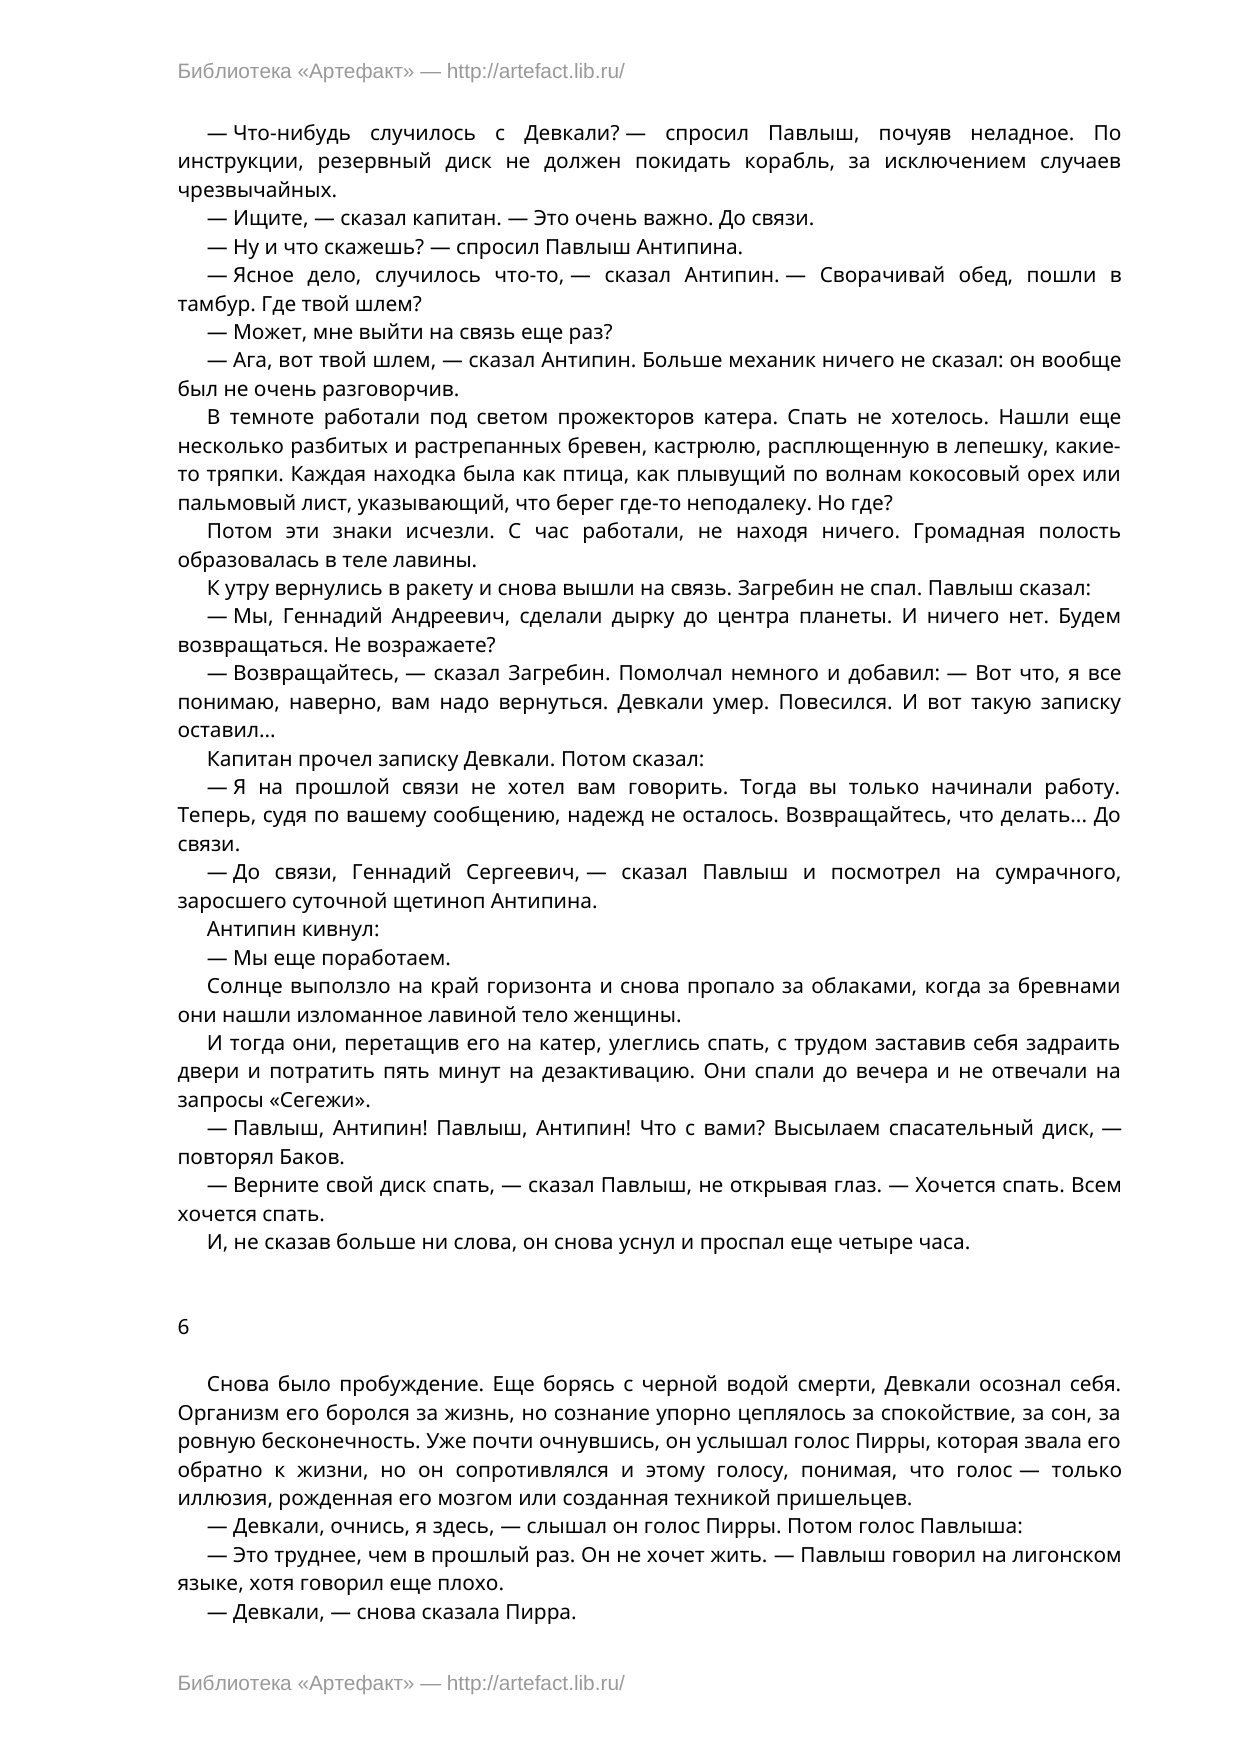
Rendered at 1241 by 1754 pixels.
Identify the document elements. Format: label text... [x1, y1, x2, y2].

text — Мы, Геннадий Андреевич, сделали дырку до центра планеты. И ничего нет. Будем возвращаться. Не возражаете? [177, 602, 1122, 658]
text Потом эти знаки исчезли. С час работали, не находя ничего. Громадная полость образовалась в теле лавины. [177, 516, 1122, 573]
text Солнце выползло на край горизонта и снова пропало за облаками, когда за бревнами они нашли изломанное лавиной тело женщины. [177, 971, 1122, 1028]
text Антипин кивнул: [177, 914, 1122, 943]
text — Это труднее, чем в прошлый раз. Он не хочет жить. — Павлыш говорил на лигонском языке, хотя говорил еще плохо. [177, 1540, 1122, 1597]
text — Ищите, — сказал капитан. — Это очень важно. До связи. [177, 203, 1122, 232]
text — Ну и что скажешь? — спросил Павлыш Антипина. [177, 232, 1122, 260]
text Капитан прочел записку Девкали. Потом сказал: [177, 744, 1122, 772]
text — Мы еще поработаем. [177, 943, 1122, 971]
text — Девкали, очнись, я здесь, — слышал он голос Пирры. Потом голос Павлыша: [177, 1512, 1122, 1540]
text — Ясное дело, случилось что-то, — сказал Антипин. — Сворачивай обед, пошли в тамбур. Где твой шлем? [177, 260, 1122, 317]
text — Верните свой диск спать, — сказал Павлыш, не открывая глаз. — Хочется спать. Всем хочется спать. [177, 1170, 1122, 1227]
text — Возвращайтесь, — сказал Загребин. Помолчал немного и добавил: — Вот что, я все понимаю, наверно, вам надо вернуться. Девкали умер. Повесился. И вот такую записку оставил... [177, 658, 1122, 744]
text — Что-нибудь случилось с Девкали? — спросил Павлыш, почуяв неладное. По инструкции, резервный диск не должен покидать корабль, за исключением случаев чрезвычайных. [177, 118, 1122, 203]
text И, не сказав больше ни слова, он снова уснул и проспал еще четыре часа. [177, 1227, 1122, 1256]
text К утру вернулись в ракету и снова вышли на связь. Загребин не спал. Павлыш сказал: [177, 573, 1122, 602]
text — Ага, вот твой шлем, — сказал Антипин. Больше механик ничего не сказал: он вообще был не очень разговорчив. [177, 346, 1122, 402]
text — Девкали, — снова сказала Пирра. [177, 1597, 1122, 1625]
text — Павлыш, Антипин! Павлыш, Антипин! Что с вами? Высылаем спасательный диск, — повторял Баков. [177, 1113, 1122, 1170]
subtitle 6 [177, 1312, 1122, 1341]
text И тогда они, перетащив его на катер, улеглись спать, с трудом заставив себя задраить двери и потратить пять минут на дезактивацию. Они спали до вечера и не отвечали на запросы «Сегежи». [177, 1028, 1122, 1113]
text В темноте работали под светом прожекторов катера. Спать не хотелось. Нашли еще несколько разбитых и растрепанных бревен, кастрюлю, расплющенную в лепешку, какие-то тряпки. Каждая находка была как птица, как плывущий по волнам кокосовый орех или пальмовый лист, указывающий, что берег где-то неподалеку. Но где? [177, 402, 1122, 516]
text — До связи, Геннадий Сергеевич, — сказал Павлыш и посмотрел на сумрачного, заросшего суточной щетиноп Антипина. [177, 857, 1122, 914]
text — Я на прошлой связи не хотел вам говорить. Тогда вы только начинали работу. Теперь, судя по вашему сообщению, надежд не осталось. Возвращайтесь, что делать... До связи. [177, 772, 1122, 857]
text — Может, мне выйти на связь еще раз? [177, 317, 1122, 346]
text Снова было пробуждение. Еще борясь с черной водой смерти, Девкали осознал себя. Организм его боролся за жизнь, но сознание упорно цеплялось за спокойствие, за сон, за ровную бесконечность. Уже почти очнувшись, он услышал голос Пирры, которая звала его обратно к жизни, но он сопротивлялся и этому голосу, понимая, что голос — только иллюзия, рожденная его мозгом или созданная техникой пришельцев. [177, 1369, 1122, 1512]
